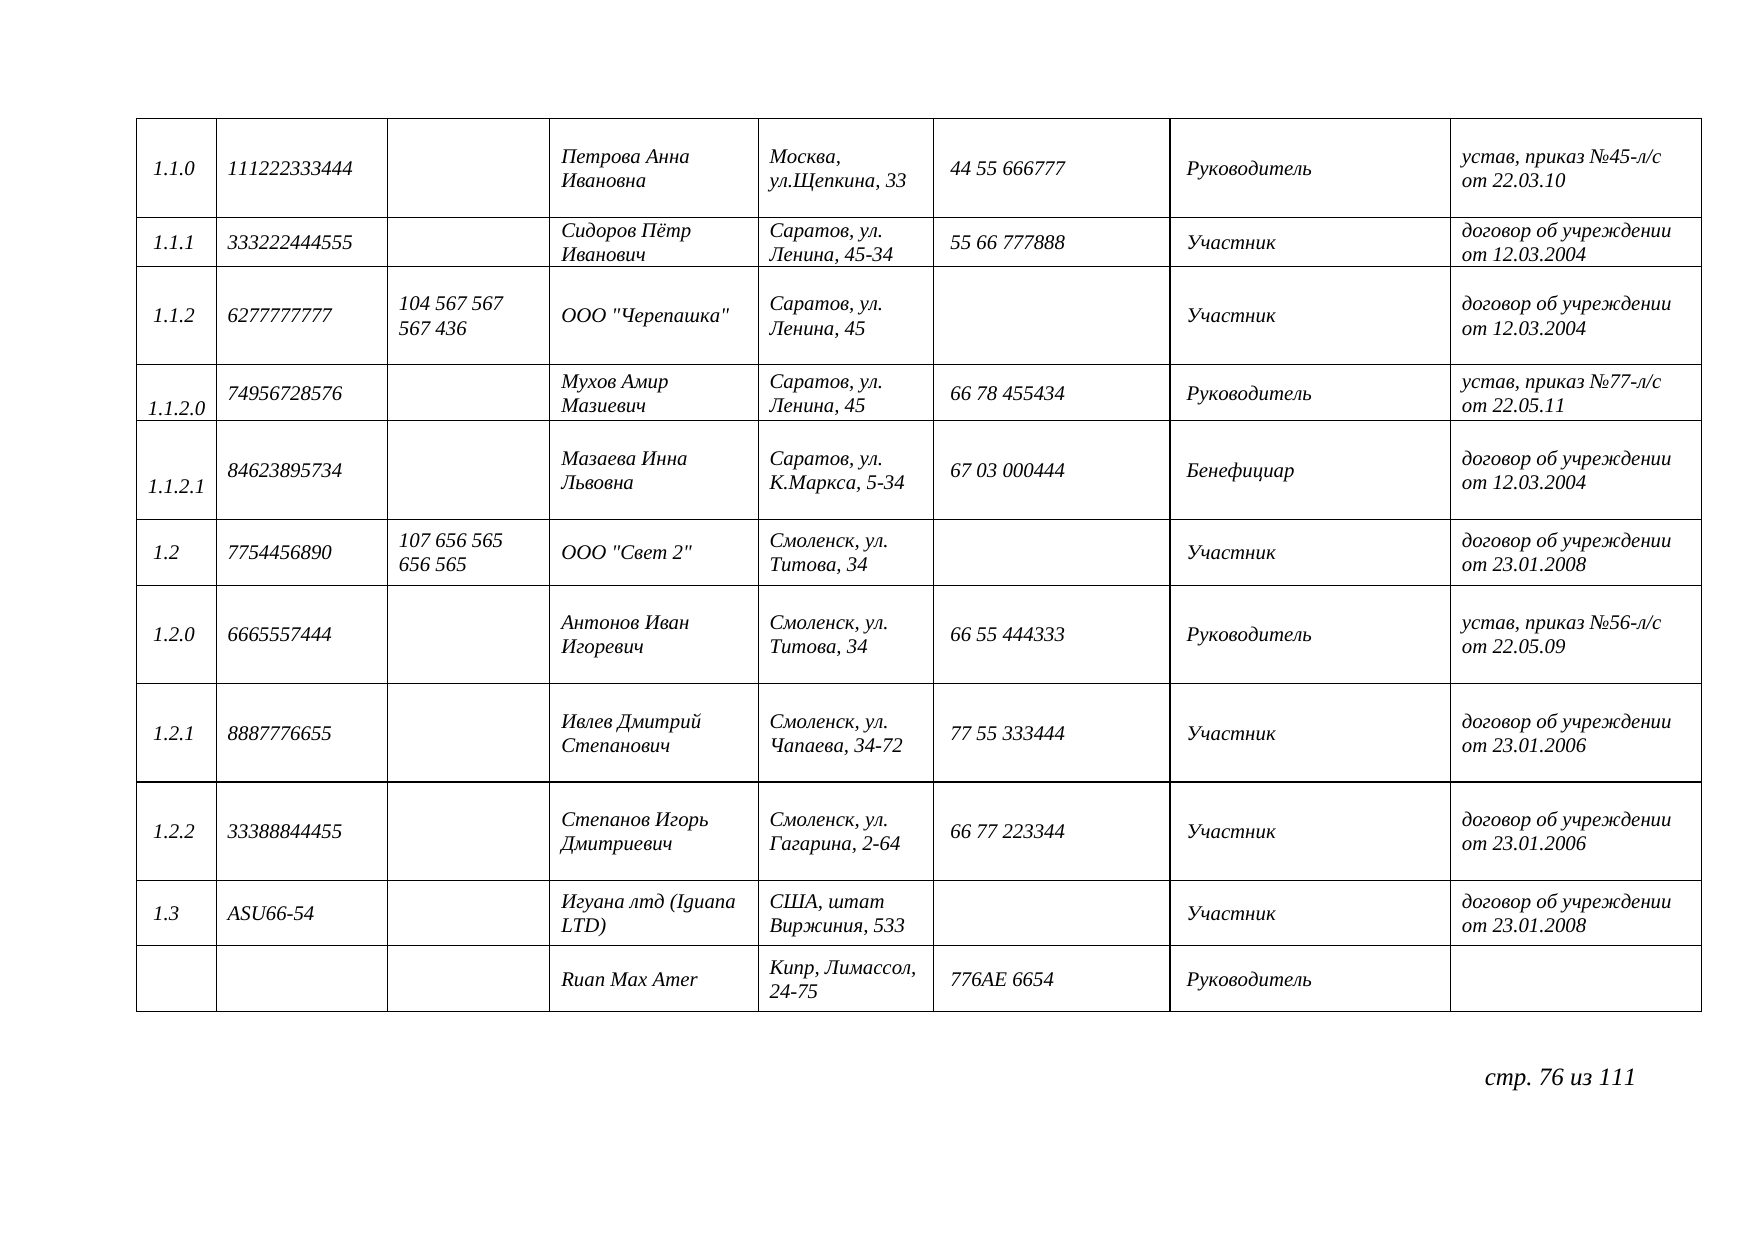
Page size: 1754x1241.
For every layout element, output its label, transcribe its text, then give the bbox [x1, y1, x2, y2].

table_cell 1.2.1 [137, 684, 216, 781]
table_cell 77 55 333444 [934, 684, 1169, 781]
table_cell 6665557444 [217, 586, 387, 683]
table_cell 333222444555 [217, 218, 387, 266]
table_cell Петрова Анна Ивановна [550, 119, 758, 217]
table_cell Смоленск, ул. Чапаева, 34-72 [759, 684, 933, 781]
table_cell 84623895734 [217, 421, 387, 519]
table_cell 66 78 455434 [934, 365, 1169, 420]
table_cell Бенефициар [1171, 421, 1450, 519]
table_cell [934, 881, 1169, 945]
table_cell [934, 267, 1169, 364]
table_cell Саратов, ул. Ленина, 45 [759, 267, 933, 364]
table_cell Участник [1171, 267, 1450, 364]
table_cell Игуана лтд (Iguana LTD) [550, 881, 758, 945]
table_cell [388, 365, 549, 420]
table_cell 66 55 444333 [934, 586, 1169, 683]
table_cell Мазаева Инна Львовна [550, 421, 758, 519]
table_cell 1.1.2.1 [137, 421, 216, 519]
table_cell 74956728576 [217, 365, 387, 420]
table_cell договор об учреждении от 23.01.2006 [1451, 783, 1701, 880]
table_cell договор об учреждении от 23.01.2008 [1451, 520, 1701, 584]
table_cell Кипр, Лимассол, 24-75 [759, 946, 933, 1011]
table_cell Участник [1171, 783, 1450, 880]
table_cell Участник [1171, 881, 1450, 945]
table_cell договор об учреждении от 23.01.2006 [1451, 684, 1701, 781]
table_cell [388, 586, 549, 683]
table_cell Степанов Игорь Дмитриевич [550, 783, 758, 880]
table_cell Ruan Max Amer [550, 946, 758, 1011]
table_cell 6277777777 [217, 267, 387, 364]
table_cell 1.2.2 [137, 783, 216, 880]
table_cell Руководитель [1171, 119, 1450, 217]
table_cell Участник [1171, 684, 1450, 781]
table_cell ООО "Черепашка" [550, 267, 758, 364]
table_cell 1.1.1 [137, 218, 216, 266]
table_cell Смоленск, ул. Титова, 34 [759, 586, 933, 683]
table_cell Смоленск, ул. Титова, 34 [759, 520, 933, 584]
table_cell 7754456890 [217, 520, 387, 584]
table_cell 67 03 000444 [934, 421, 1169, 519]
table_cell 1.1.2 [137, 267, 216, 364]
table_cell 8887776655 [217, 684, 387, 781]
table_cell устав, приказ №77-л/с от 22.05.11 [1451, 365, 1701, 420]
table_cell Сидоров Пётр Иванович [550, 218, 758, 266]
table_cell Мухов Амир Мазиевич [550, 365, 758, 420]
table_cell договор об учреждении от 12.03.2004 [1451, 267, 1701, 364]
table_cell 776AE 6654 [934, 946, 1169, 1011]
table_cell Участник [1171, 520, 1450, 584]
table_cell 1.2.0 [137, 586, 216, 683]
table_cell [388, 119, 549, 217]
table_cell 55 66 777888 [934, 218, 1169, 266]
table_cell устав, приказ №45-л/с от 22.03.10 [1451, 119, 1701, 217]
table_cell Саратов, ул. Ленина, 45 [759, 365, 933, 420]
table_cell [388, 421, 549, 519]
table_cell Смоленск, ул. Гагарина, 2-64 [759, 783, 933, 880]
table_cell 111222333444 [217, 119, 387, 217]
table_cell ООО "Свет 2" [550, 520, 758, 584]
table_cell 1.1.0 [137, 119, 216, 217]
table_cell 1.1.2.0 [137, 365, 216, 420]
table_cell Руководитель [1171, 365, 1450, 420]
table_cell договор об учреждении от 12.03.2004 [1451, 421, 1701, 519]
table_cell 1.3 [137, 881, 216, 945]
table_cell 104 567 567 567 436 [388, 267, 549, 364]
table_cell [388, 783, 549, 880]
table_cell Саратов, ул. Ленина, 45-34 [759, 218, 933, 266]
table_cell 33388844455 [217, 783, 387, 880]
table_cell [217, 946, 387, 1011]
table_cell Руководитель [1171, 586, 1450, 683]
table_cell [388, 881, 549, 945]
table_cell Руководитель [1171, 946, 1450, 1011]
table_cell договор об учреждении от 23.01.2008 [1451, 881, 1701, 945]
table_cell 66 77 223344 [934, 783, 1169, 880]
table_cell [388, 684, 549, 781]
table_cell Антонов Иван Игоревич [550, 586, 758, 683]
table_cell [388, 946, 549, 1011]
table_cell Москва, ул.Щепкина, 33 [759, 119, 933, 217]
table_cell [1451, 946, 1701, 1011]
table_cell договор об учреждении от 12.03.2004 [1451, 218, 1701, 266]
table_cell Саратов, ул. К.Маркса, 5-34 [759, 421, 933, 519]
table_cell 107 656 565 656 565 [388, 520, 549, 584]
table_cell 1.2 [137, 520, 216, 584]
table_cell Участник [1171, 218, 1450, 266]
table_cell 44 55 666777 [934, 119, 1169, 217]
table_cell [137, 946, 216, 1011]
table_cell устав, приказ №56-л/с от 22.05.09 [1451, 586, 1701, 683]
table_cell ASU66-54 [217, 881, 387, 945]
table_cell Ивлев Дмитрий Степанович [550, 684, 758, 781]
table_cell [934, 520, 1169, 584]
table_cell США, штат Виржиния, 533 [759, 881, 933, 945]
table_cell [388, 218, 549, 266]
